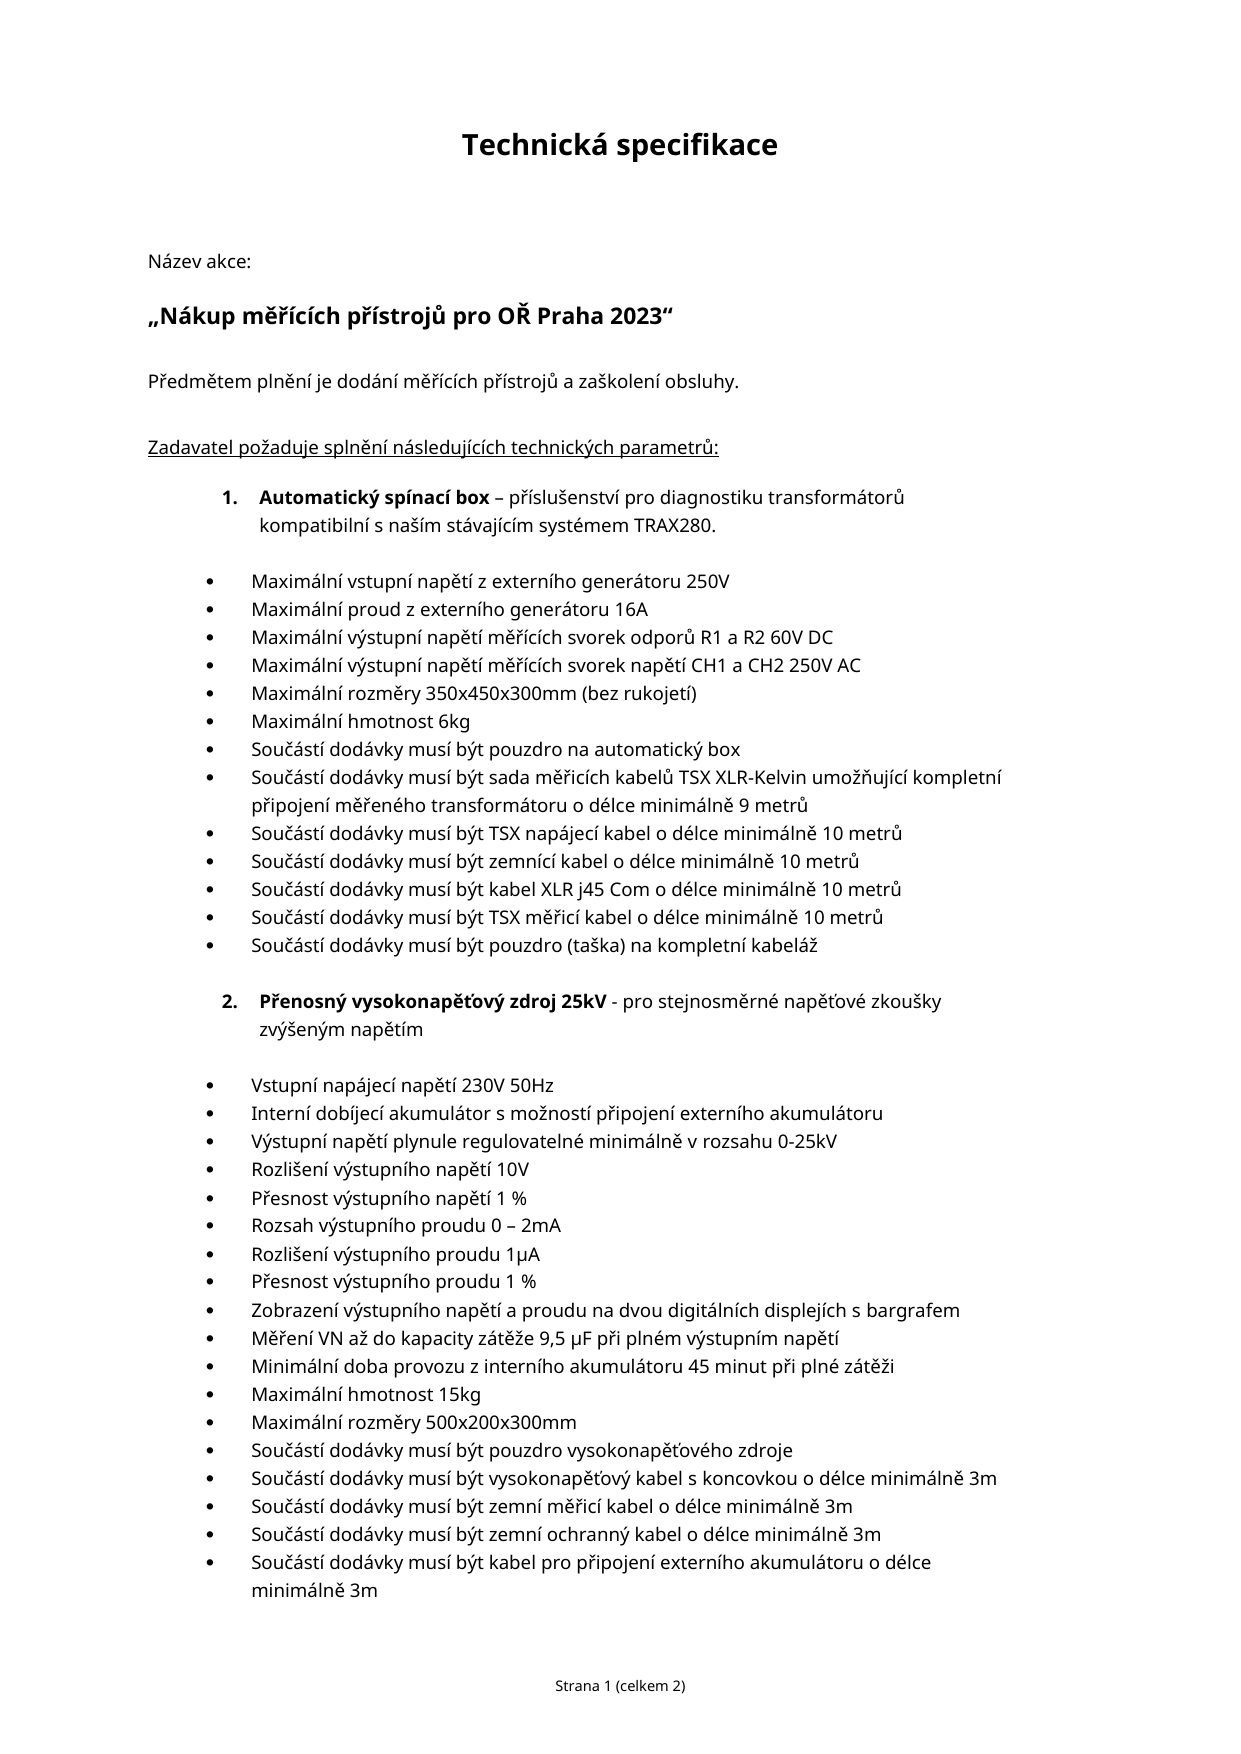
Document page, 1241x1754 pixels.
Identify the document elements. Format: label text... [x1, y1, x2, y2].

list Maximální hmotnost 6kg [207, 708, 1013, 734]
list Interní dobíjecí akumulátor s možností připojení externího akumulátoru [207, 1101, 1013, 1126]
text Zadavatel požaduje splnění následujících technických parametrů: [148, 434, 1093, 460]
list Maximální vstupní napětí z externího generátoru 250V [207, 568, 1013, 594]
list Maximální proud z externího generátoru 16A [207, 596, 1013, 622]
list Součástí dodávky musí být pouzdro na automatický box [207, 736, 1013, 762]
list Součástí dodávky musí být TSX napájecí kabel o délce minimálně 10 metrů [207, 821, 1013, 846]
text „Nákup měřících přístrojů pro OŘ Praha 2023“ [148, 300, 1093, 331]
list Součástí dodávky musí být zemnící kabel o délce minimálně 10 metrů [207, 848, 1013, 874]
list Součástí dodávky musí být kabel XLR j45 Com o délce minimálně 10 metrů [207, 877, 1013, 902]
list Maximální výstupní napětí měřících svorek napětí CH1 a CH2 250V AC [207, 652, 1013, 678]
list Součástí dodávky musí být kabel pro připojení externího akumulátoru o délce minimálně 3m [207, 1549, 1013, 1603]
list Rozlišení výstupního proudu 1µA [207, 1241, 1013, 1266]
list Součástí dodávky musí být TSX měřicí kabel o délce minimálně 10 metrů [207, 904, 1013, 930]
list Maximální hmotnost 15kg [207, 1381, 1013, 1406]
list Minimální doba provozu z interního akumulátoru 45 minut při plné zátěži [207, 1353, 1013, 1378]
text Předmětem plnění je dodání měřících přístrojů a zaškolení obsluhy. [148, 369, 1013, 394]
text Název akce: [148, 249, 1093, 274]
list Součástí dodávky musí být sada měřicích kabelů TSX XLR-Kelvin umožňující kompletní připojení měřeného transformátoru o délce minimálně 9 metrů [207, 764, 1013, 818]
list Součástí dodávky musí být pouzdro vysokonapěťového zdroje [207, 1437, 1013, 1462]
list Zobrazení výstupního napětí a proudu na dvou digitálních displejích s bargrafem [207, 1297, 1013, 1322]
list Maximální rozměry 500x200x300mm [207, 1409, 1013, 1434]
list Vstupní napájecí napětí 230V 50Hz [207, 1073, 1013, 1098]
list Automatický spínací box – příslušenství pro diagnostiku transformátorů kompatibilní s naším stávajícím systémem TRAX280. [222, 484, 1013, 538]
list Přesnost výstupního proudu 1 % [207, 1269, 1013, 1294]
list Součástí dodávky musí být vysokonapěťový kabel s koncovkou o délce minimálně 3m [207, 1465, 1013, 1491]
list Přenosný vysokonapěťový zdroj 25kV - pro stejnosměrné napěťové zkoušky zvýšeným napětím [222, 989, 1013, 1042]
list Součástí dodávky musí být zemní měřicí kabel o délce minimálně 3m [207, 1493, 1013, 1518]
list Výstupní napětí plynule regulovatelné minimálně v rozsahu 0-25kV [207, 1129, 1013, 1154]
list Rozlišení výstupního napětí 10V [207, 1157, 1013, 1182]
list Rozsah výstupního proudu 0 – 2mA [207, 1213, 1013, 1238]
list Měření VN až do kapacity zátěže 9,5 µF při plném výstupním napětí [207, 1325, 1013, 1350]
list Součástí dodávky musí být zemní ochranný kabel o délce minimálně 3m [207, 1521, 1013, 1547]
list Přesnost výstupního napětí 1 % [207, 1185, 1013, 1210]
list Maximální výstupní napětí měřících svorek odporů R1 a R2 60V DC [207, 624, 1013, 650]
list Maximální rozměry 350x450x300mm (bez rukojetí) [207, 680, 1013, 706]
list Součástí dodávky musí být pouzdro (taška) na kompletní kabeláž [207, 933, 1013, 958]
